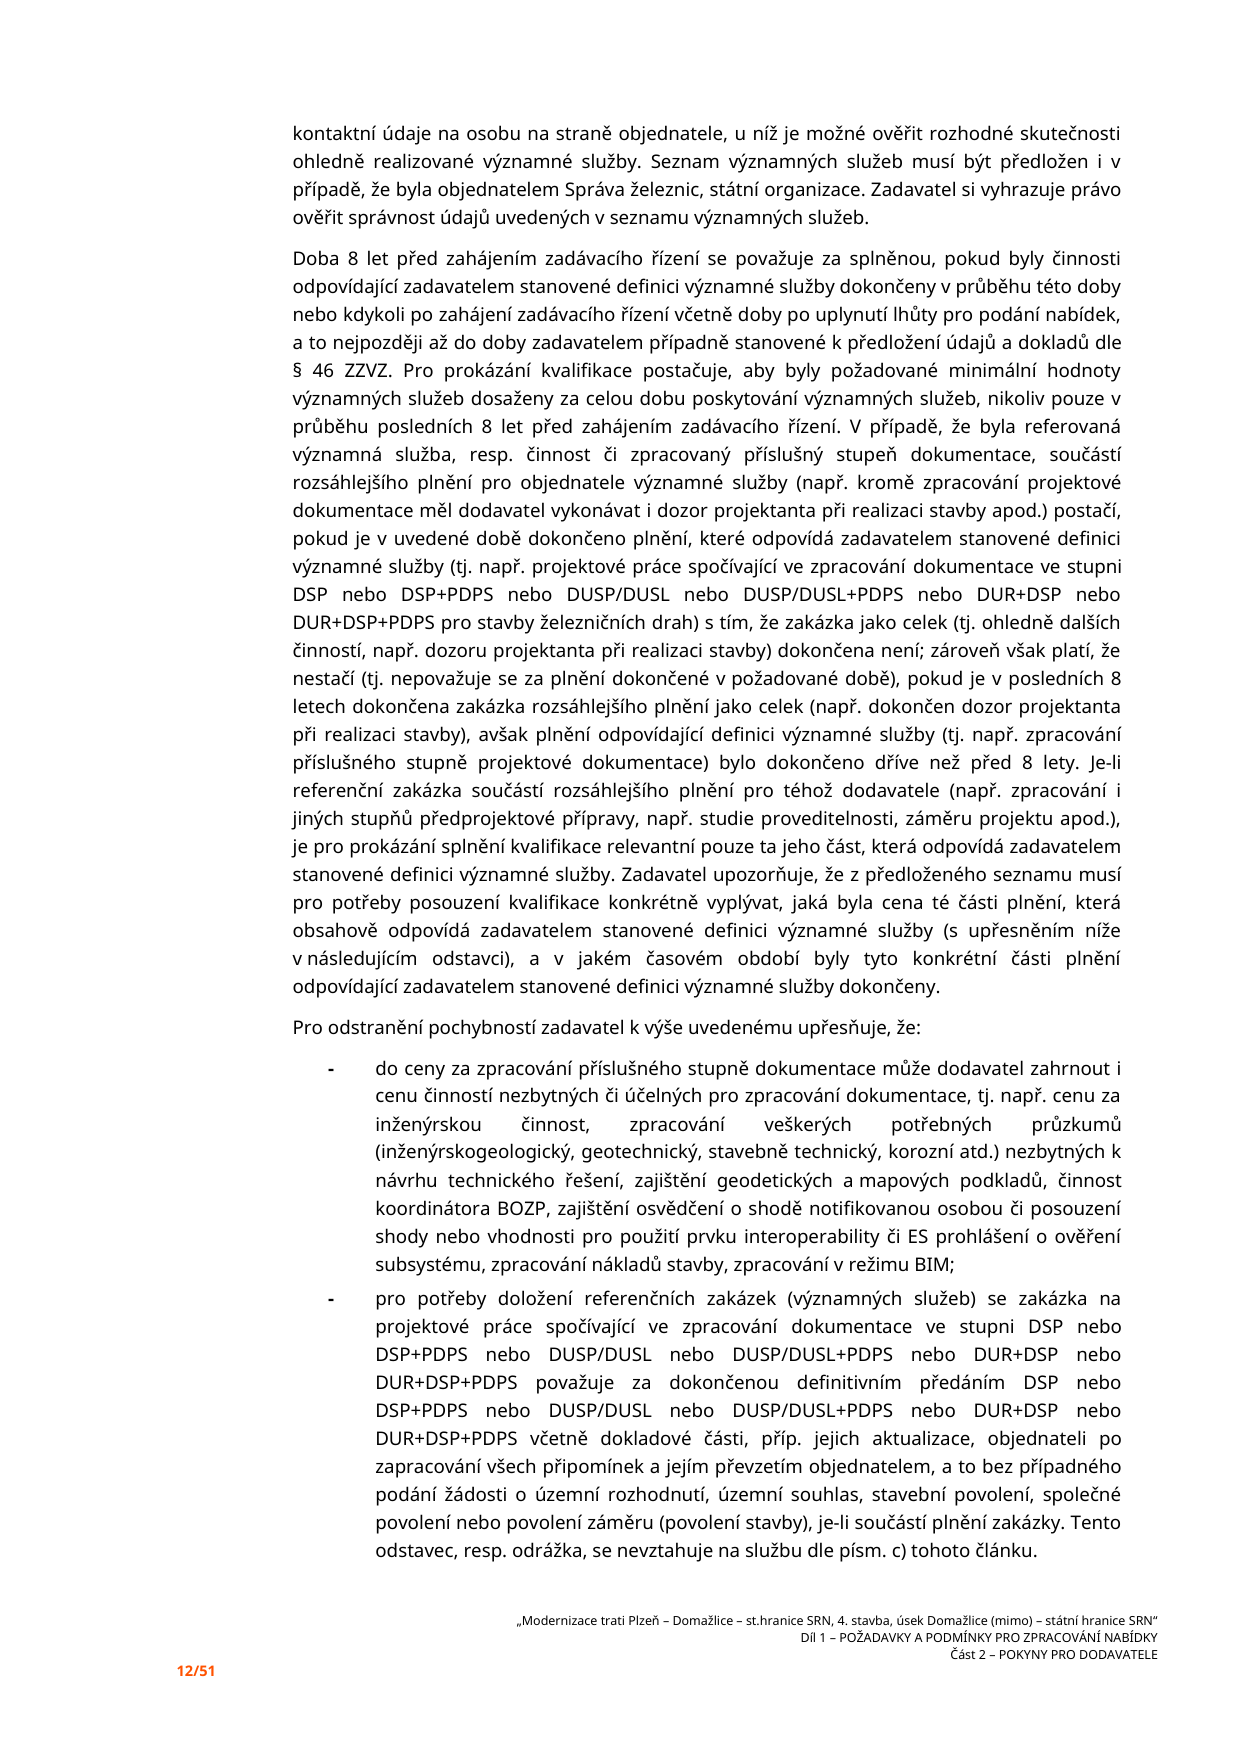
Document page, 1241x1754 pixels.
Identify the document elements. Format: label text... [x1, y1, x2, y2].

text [292, 121, 1122, 230]
text do ceny za zpracování příslušného stupně dokumentace může dodavatel zahrnout i cenu činností nezbytných či účelných pro zpracování dokumentace, tj. např. cenu za inženýrskou činnost, zpracování veškerých potřebných průzkumů (inženýrskogeologický, geotechnický, stavebně technický, korozní atd.) nezbytných k návrhu technického řešení, zajištění geodetických a mapových podkladů, činnost koordinátora BOZP, zajištění osvědčení o shodě notifikovanou osobou či posouzení shody nebo vhodnosti pro použití prvku interoperability či ES prohlášení o ověření subsystému, zpracování nákladů stavby, zpracování v režimu BIM; [328, 1055, 1122, 1276]
text pro potřeby doložení referenčních zakázek (významných služeb) se zakázka na projektové práce spočívající ve zpracování dokumentace ve stupni DSP nebo DSP+PDPS nebo DUSP/DUSL nebo DUSP/DUSL+PDPS nebo DUR+DSP nebo DUR+DSP+PDPS považuje za dokončenou definitivním předáním DSP nebo DSP+PDPS nebo DUSP/DUSL nebo DUSP/DUSL+PDPS nebo DUR+DSP nebo DUR+DSP+PDPS včetně dokladové části, příp. jejich aktualizace, objednateli po zapracování všech připomínek a jejím převzetím objednatelem, a to bez případného podání žádosti o územní rozhodnutí, územní souhlas, stavební povolení, společné povolení nebo povolení záměru (povolení stavby), je-li součástí plnění zakázky. Tento odstavec, resp. odrážka, se nevztahuje na službu dle písm. c) tohoto článku. [328, 1285, 1122, 1563]
text Doba 8 let před zahájením zadávacího řízení se považuje za splněnou, pokud byly činnosti odpovídající zadavatelem stanovené definici významné služby dokončeny v průběhu této doby nebo kdykoli po zahájení zadávacího řízení včetně doby po uplynutí lhůty pro podání nabídek, a to nejpozději až do doby zadavatelem případně stanovené k předložení údajů a dokladů dle § 46 ZZVZ. Pro prokázání kvalifikace postačuje, aby byly požadované minimální hodnoty významných služeb dosaženy za celou dobu poskytování významných služeb, nikoliv pouze v průběhu posledních 8 let před zahájením zadávacího řízení. V případě, že byla referovaná významná služba, resp. činnost či zpracovaný příslušný stupeň dokumentace, součástí rozsáhlejšího plnění pro objednatele významné služby (např. kromě zpracování projektové dokumentace měl dodavatel vykonávat i dozor projektanta při realizaci stavby apod.) postačí, pokud je v uvedené době dokončeno plnění, které odpovídá zadavatelem stanovené definici významné služby (tj. např. projektové práce spočívající ve zpracování dokumentace ve stupni DSP nebo DSP+PDPS nebo DUSP/DUSL nebo DUSP/DUSL+PDPS nebo DUR+DSP nebo DUR+DSP+PDPS pro stavby železničních drah) s tím, že zakázka jako celek (tj. ohledně dalších činností, např. dozoru projektanta při realizaci stavby) dokončena není; zároveň však platí, že nestačí (tj. nepovažuje se za plnění dokončené v požadované době), pokud je v posledních 8 letech dokončena zakázka rozsáhlejšího plnění jako celek (např. dokončen dozor projektanta při realizaci stavby), avšak plnění odpovídající definici významné služby (tj. např. zpracování příslušného stupně projektové dokumentace) bylo dokončeno dříve než před 8 lety. Je-li referenční zakázka součástí rozsáhlejšího plnění pro téhož dodavatele (např. zpracování i jiných stupňů předprojektové přípravy, např. studie proveditelnosti, záměru projektu apod.), je pro prokázání splnění kvalifikace relevantní pouze ta jeho část, která odpovídá zadavatelem stanovené definici významné služby. Zadavatel upozorňuje, že z předloženého seznamu musí pro potřeby posouzení kvalifikace konkrétně vyplývat, jaká byla cena té části plnění, která obsahově odpovídá zadavatelem stanovené definici významné služby (s upřesněním níže v následujícím odstavci), a v jakém časovém období byly tyto konkrétní části plnění odpovídající zadavatelem stanovené definici významné služby dokončeny. [292, 245, 1122, 999]
text Pro odstranění pochybností zadavatel k výše uvedenému upřesňuje, že: [292, 1014, 1122, 1040]
